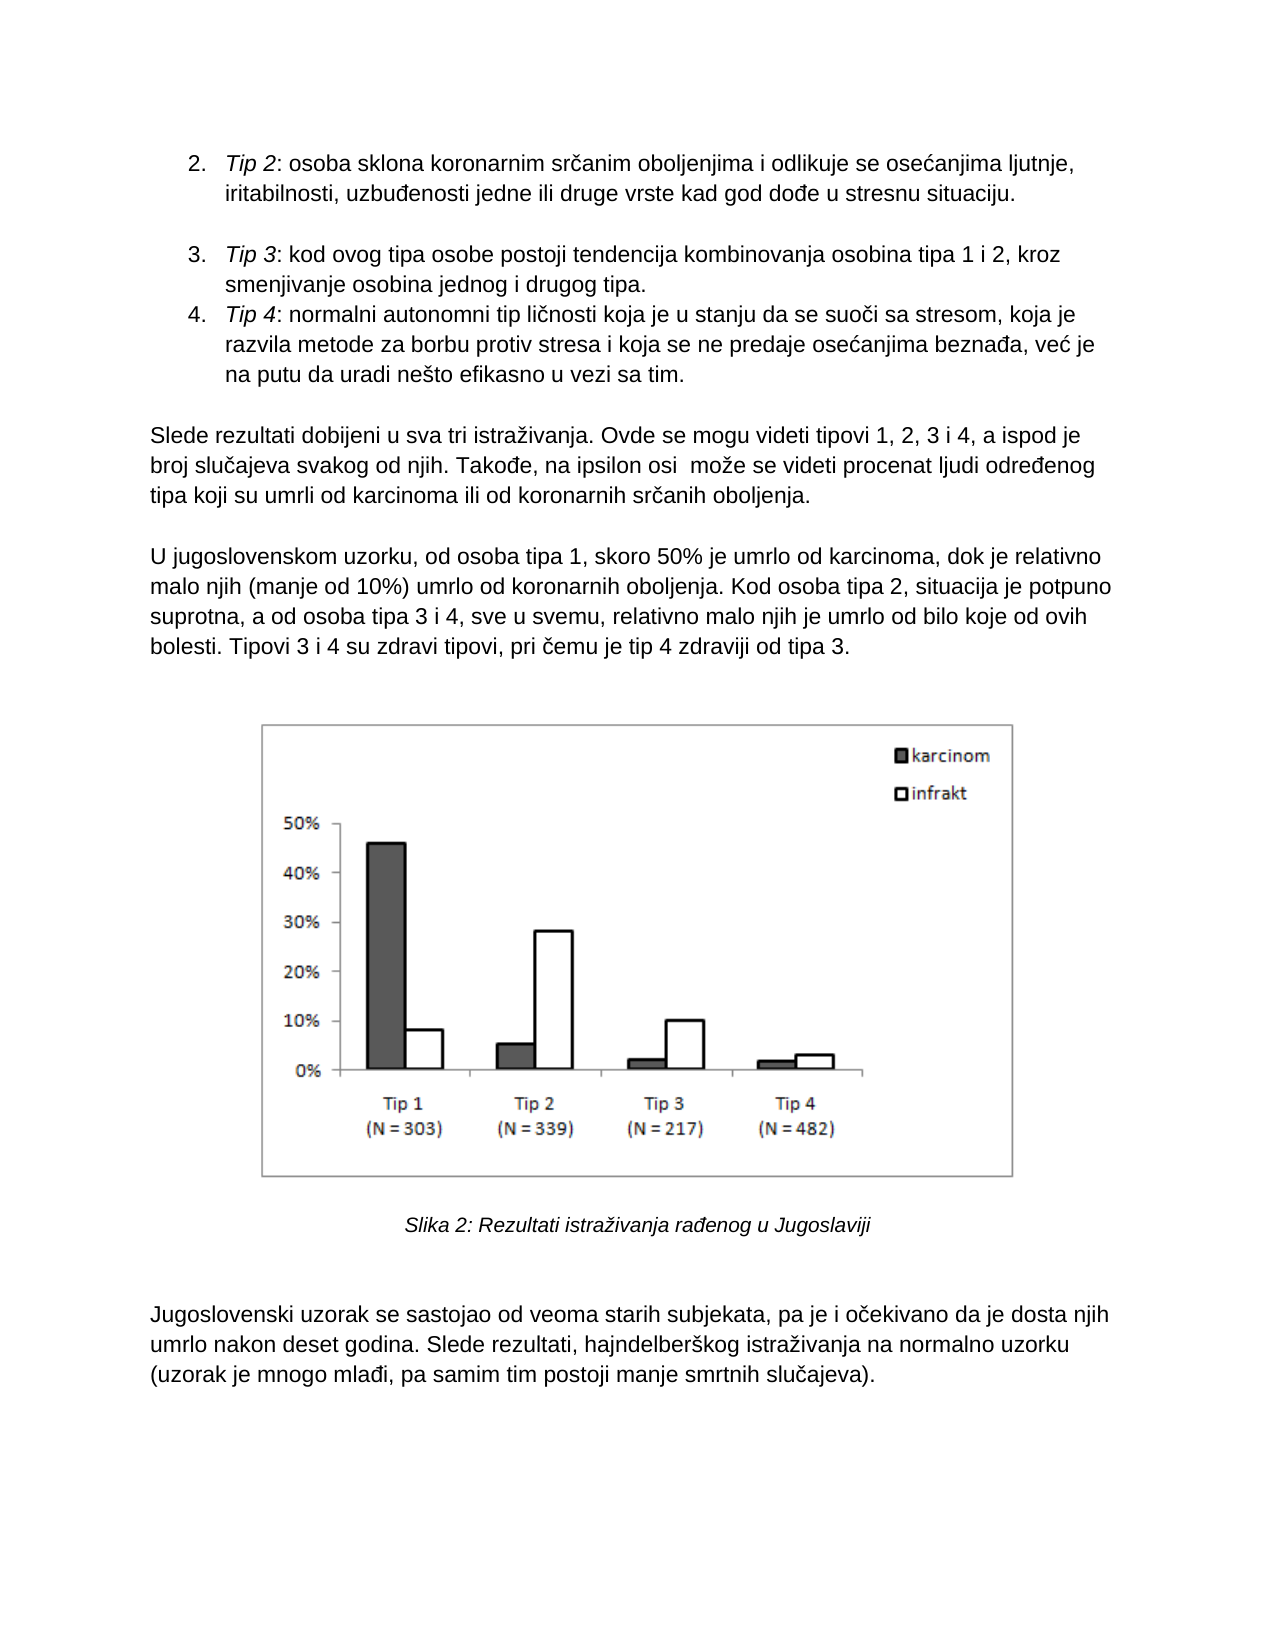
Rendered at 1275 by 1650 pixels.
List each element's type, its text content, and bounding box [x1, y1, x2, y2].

text Slede rezultati dobijeni u sva tri istraživanja. Ovde se mogu videti tipovi 1, 2, 3 i 4, a ispod je broj slučajeva svakog od njih. Takođe, na ipsilon osi može se videti procenat ljudi određenog tipa koji su umrli od karcinoma ili od koronarnih srčanih oboljenja. [150, 422, 1125, 509]
list Tip 3: kod ovog tipa osobe postoji tendencija kombinovanja osobina tipa 1 i 2, kroz smenjivanje osobina jednog i drugog tipa. [188, 241, 1125, 297]
text Jugoslovenski uzorak se sastojao od veoma starih subjekata, pa je i očekivano da je dosta njih umrlo nakon deset godina. Slede rezultati, hajndelberškog istraživanja na normalno uzorku (uzorak je mnogo mlađi, pa samim tim postoji manje smrtnih slučajeva). [150, 1301, 1125, 1387]
list Tip 2: osoba sklona koronarnim srčanim oboljenjima i odlikuje se osećanjima ljutnje, iritabilnosti, uzbuđenosti jedne ili druge vrste kad god dođe u stresnu situaciju. [188, 150, 1125, 207]
text U jugoslovenskom uzorku, od osoba tipa 1, skoro 50% je umrlo od karcinoma, dok je relativno malo njih (manje od 10%) umrlo od koronarnih oboljenja. Kod osoba tipa 2, situacija je potpuno suprotna, a od osoba tipa 3 i 4, sve u svemu, relativno malo njih je umrlo od bilo koje od ovih bolesti. Tipovi 3 i 4 su zdravi tipovi, pri čemu je tip 4 zdraviji od tipa 3. [150, 543, 1125, 660]
list Tip 4: normalni autonomni tip ličnosti koja je u stanju da se suoči sa stresom, koja je razvila metode za borbu protiv stresa i koja se ne predaje osećanjima beznađa, već je na putu da uradi nešto efikasno u vezi sa tim. [188, 301, 1125, 388]
picture [260, 723, 1015, 1179]
text Slika 2: Rezultati istraživanja rađenog u Jugoslaviji [150, 1213, 1125, 1237]
